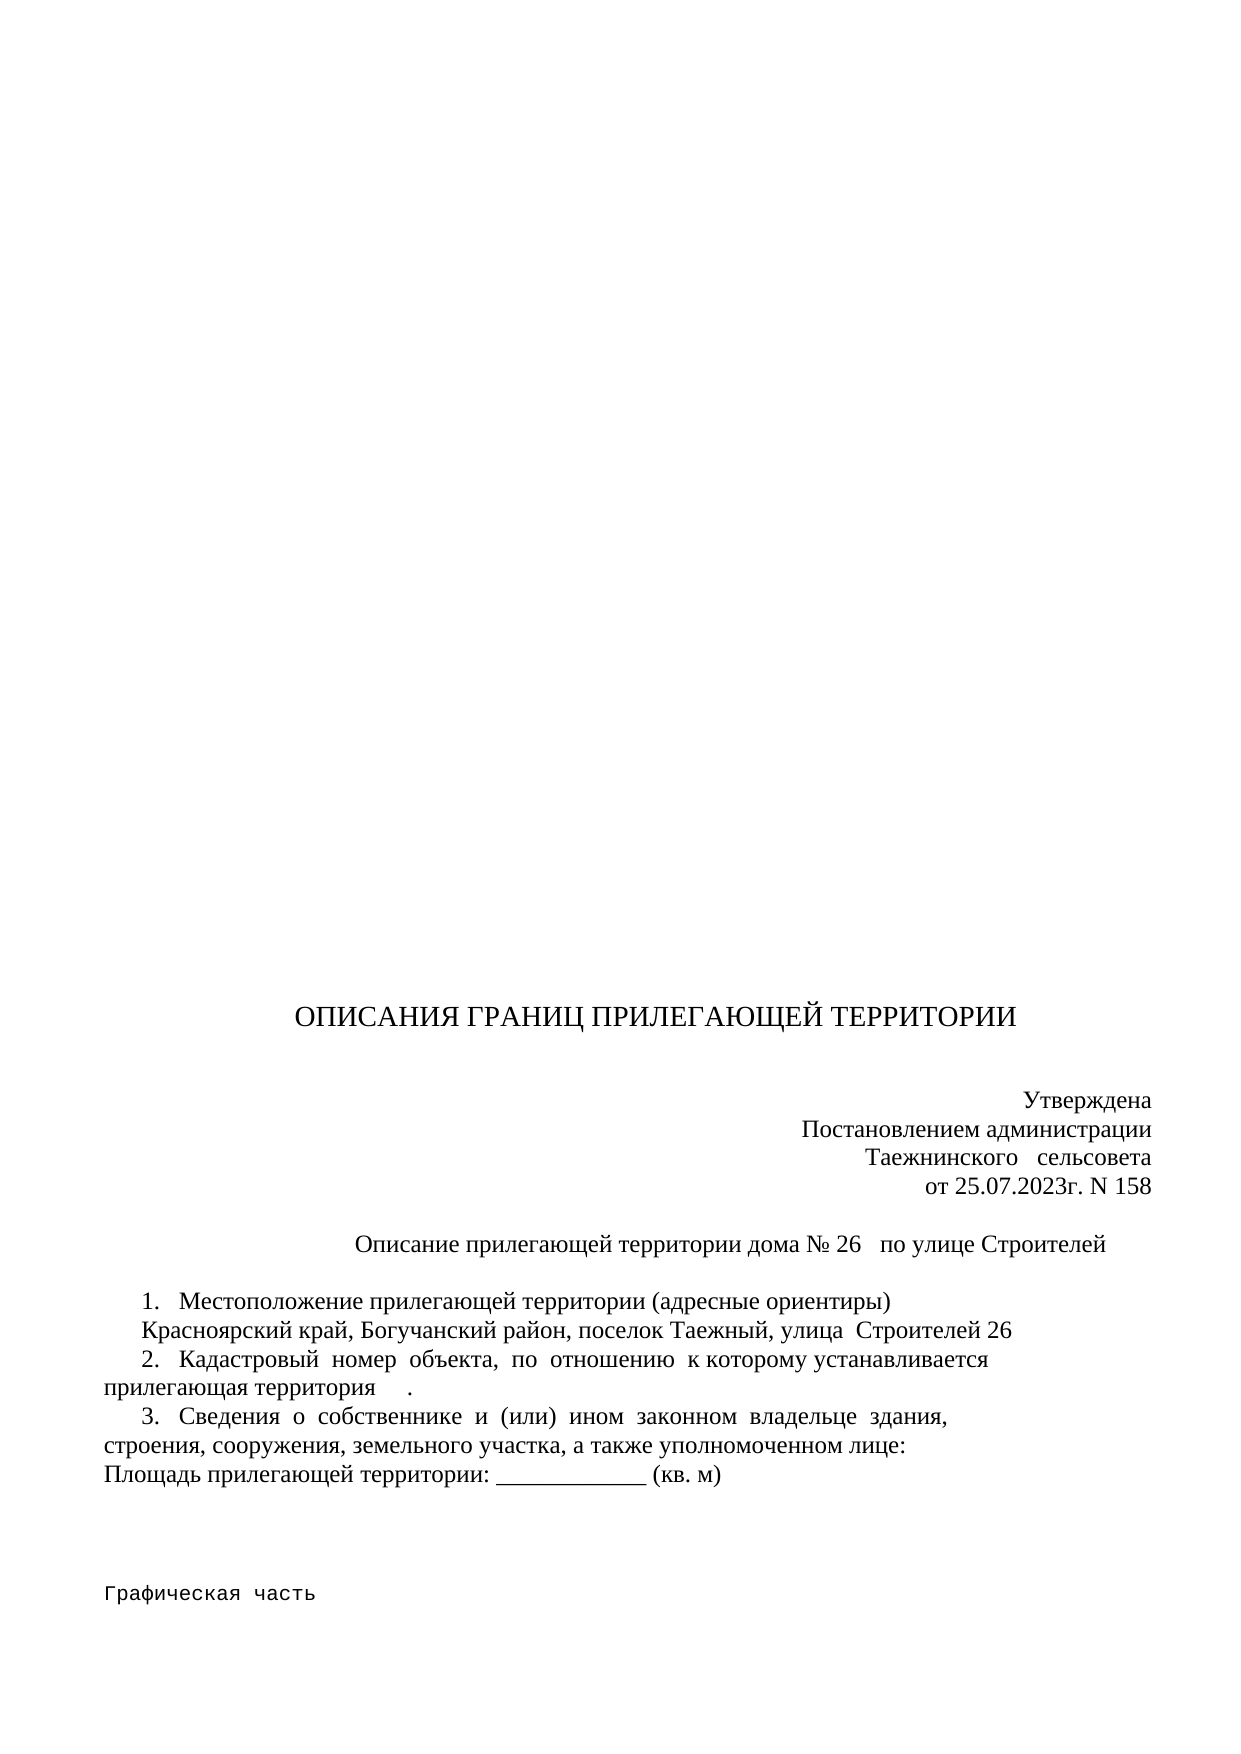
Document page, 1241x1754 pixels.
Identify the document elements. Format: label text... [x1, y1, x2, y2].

list Сведения о собственнике и (или) ином законном владельце здания, [141, 1401, 1152, 1430]
text от 25.07.2023г. N 158 [354, 1171, 1152, 1200]
text Утверждена [354, 1085, 1152, 1114]
text прилегающая территория . [103, 1372, 1152, 1401]
list Кадастровый номер объекта, по отношению к которому устанавливается [141, 1344, 1152, 1372]
text строения, сооружения, земельного участка, а также уполномоченном лице: [103, 1430, 1152, 1459]
text Площадь прилегающей территории: ____________ (кв. м) [103, 1459, 1152, 1487]
text ОПИСАНИЯ ГРАНИЦ ПРИЛЕГАЮЩЕЙ ТЕРРИТОРИИ [103, 999, 1152, 1033]
text Таежнинского сельсовета [354, 1142, 1152, 1171]
text Графическая часть [103, 1583, 1152, 1607]
text Постановлением администрации [354, 1114, 1152, 1142]
text Красноярский край, Богучанский район, поселок Таежный, улица Строителей 26 [141, 1315, 1152, 1344]
text Описание прилегающей территории дома № 26 по улице Строителей [354, 1229, 1152, 1257]
list Местоположение прилегающей территории (адресные ориентиры) [141, 1286, 1152, 1315]
